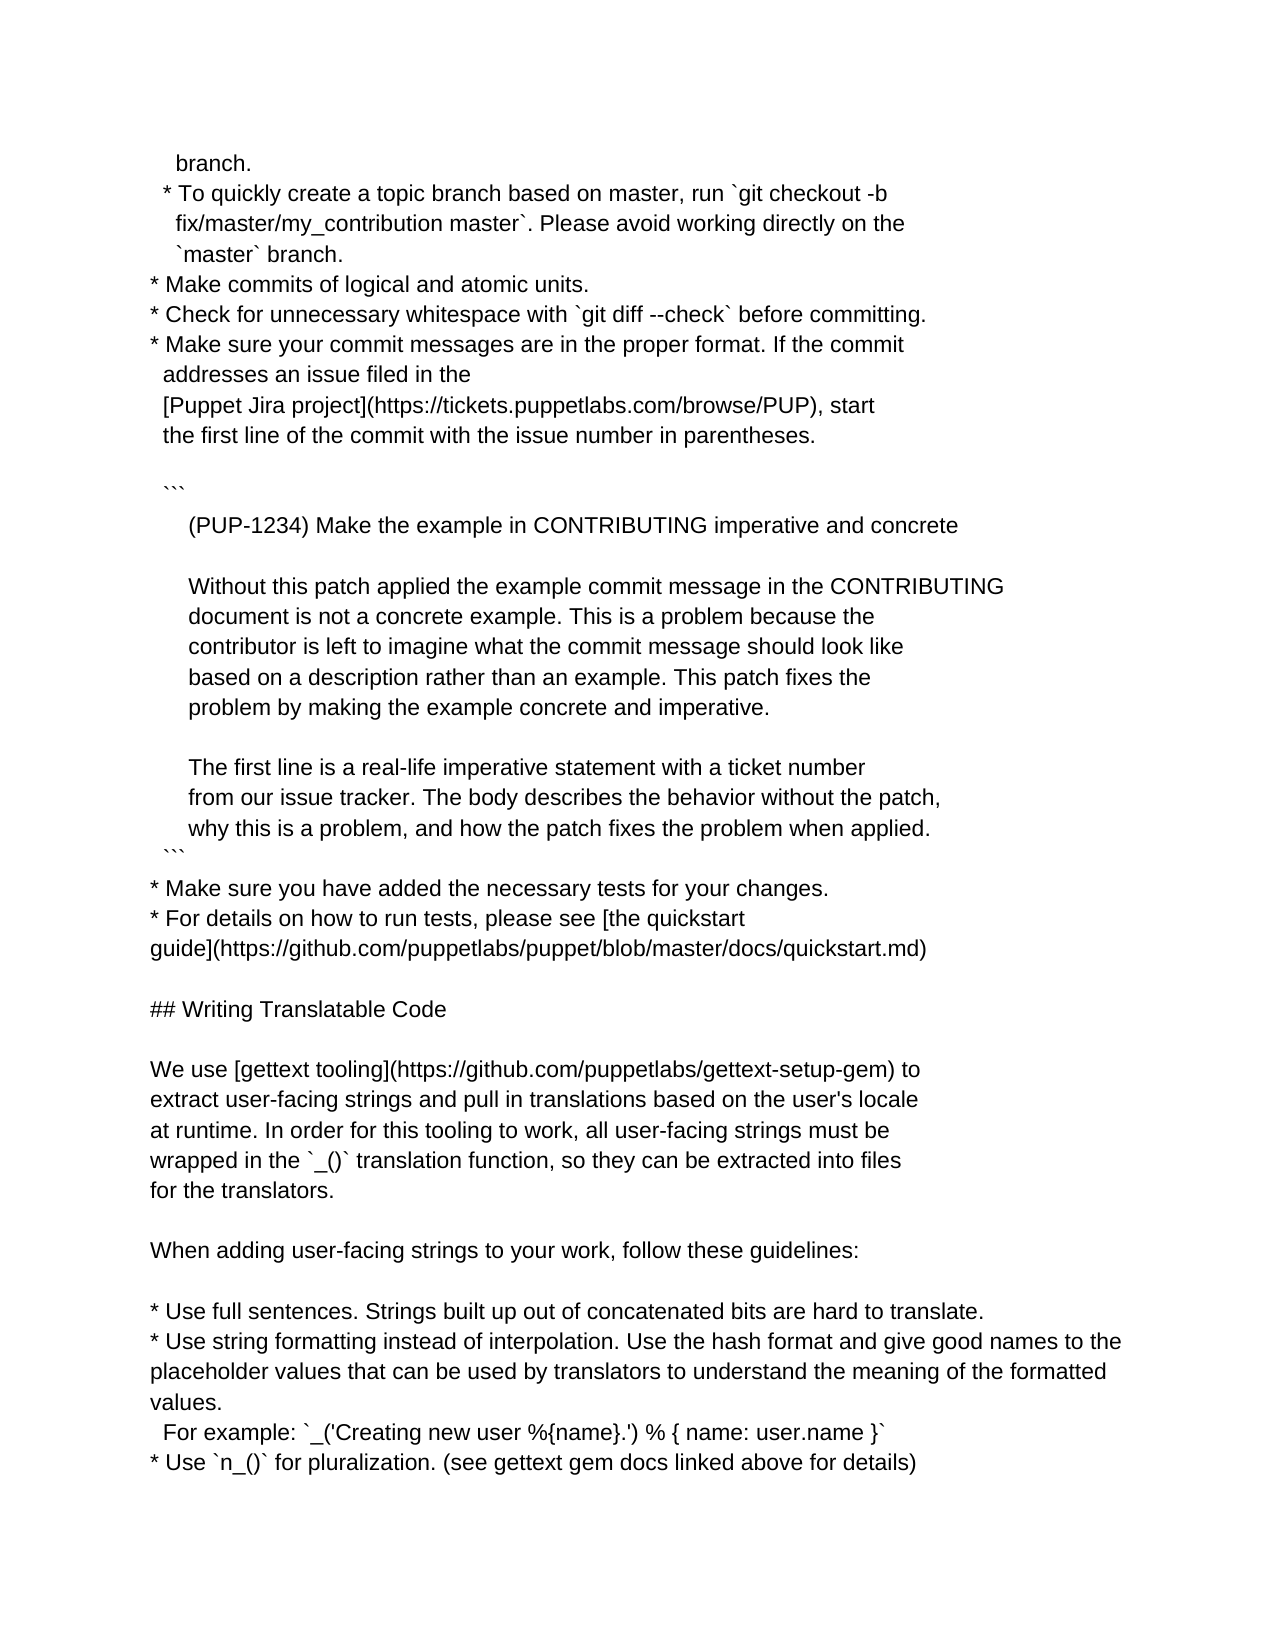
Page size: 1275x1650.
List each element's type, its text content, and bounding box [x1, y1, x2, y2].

text addresses an issue filed in the [150, 361, 1125, 388]
text branch. [150, 150, 1125, 176]
text extract user-facing strings and pull in translations based on the user's locale [150, 1086, 1125, 1113]
text (PUP-1234) Make the example in CONTRIBUTING imperative and concrete [150, 512, 1125, 539]
text ## Writing Translatable Code [150, 996, 1125, 1022]
text * Make sure you have added the necessary tests for your changes. [150, 875, 1125, 901]
text problem by making the example concrete and imperative. [150, 694, 1125, 720]
text * Use full sentences. Strings built up out of concatenated bits are hard to translate. [150, 1298, 1125, 1324]
text * Use `n_()` for pluralization. (see gettext gem docs linked above for details) [150, 1449, 1125, 1475]
text fix/master/my_contribution master`. Please avoid working directly on the [150, 210, 1125, 237]
text * To quickly create a topic branch based on master, run `git checkout -b [150, 180, 1125, 207]
text * Use string formatting instead of interpolation. Use the hash format and give good names to the placeholder values that can be used by translators to understand the meaning of the formatted values. [150, 1328, 1125, 1415]
text For example: `_('Creating new user %{name}.') % { name: user.name }` [150, 1419, 1125, 1445]
text Without this patch applied the example commit message in the CONTRIBUTING [150, 573, 1125, 599]
text document is not a concrete example. This is a problem because the [150, 603, 1125, 629]
text contributor is left to imagine what the commit message should look like [150, 633, 1125, 660]
text * For details on how to run tests, please see [the quickstart guide](https://github.com/puppetlabs/puppet/blob/master/docs/quickstart.md) [150, 905, 1125, 962]
text When adding user-facing strings to your work, follow these guidelines: [150, 1237, 1125, 1264]
text We use [gettext tooling](https://github.com/puppetlabs/gettext-setup-gem) to [150, 1056, 1125, 1083]
text * Make commits of logical and atomic units. [150, 271, 1125, 297]
text `master` branch. [150, 241, 1125, 267]
text wrapped in the `_()` translation function, so they can be extracted into files [150, 1147, 1125, 1173]
text [Puppet Jira project](https://tickets.puppetlabs.com/browse/PUP), start [150, 392, 1125, 418]
text * Make sure your commit messages are in the proper format. If the commit [150, 331, 1125, 358]
text ``` [150, 482, 1125, 509]
text from our issue tracker. The body describes the behavior without the patch, [150, 784, 1125, 811]
text The first line is a real-life imperative statement with a ticket number [150, 754, 1125, 781]
text the first line of the commit with the issue number in parentheses. [150, 422, 1125, 448]
text based on a description rather than an example. This patch fixes the [150, 663, 1125, 690]
text at runtime. In order for this tooling to work, all user-facing strings must be [150, 1117, 1125, 1143]
text why this is a problem, and how the patch fixes the problem when applied. [150, 814, 1125, 841]
text ``` [150, 845, 1125, 871]
text * Check for unnecessary whitespace with `git diff --check` before committing. [150, 301, 1125, 327]
text for the translators. [150, 1177, 1125, 1203]
